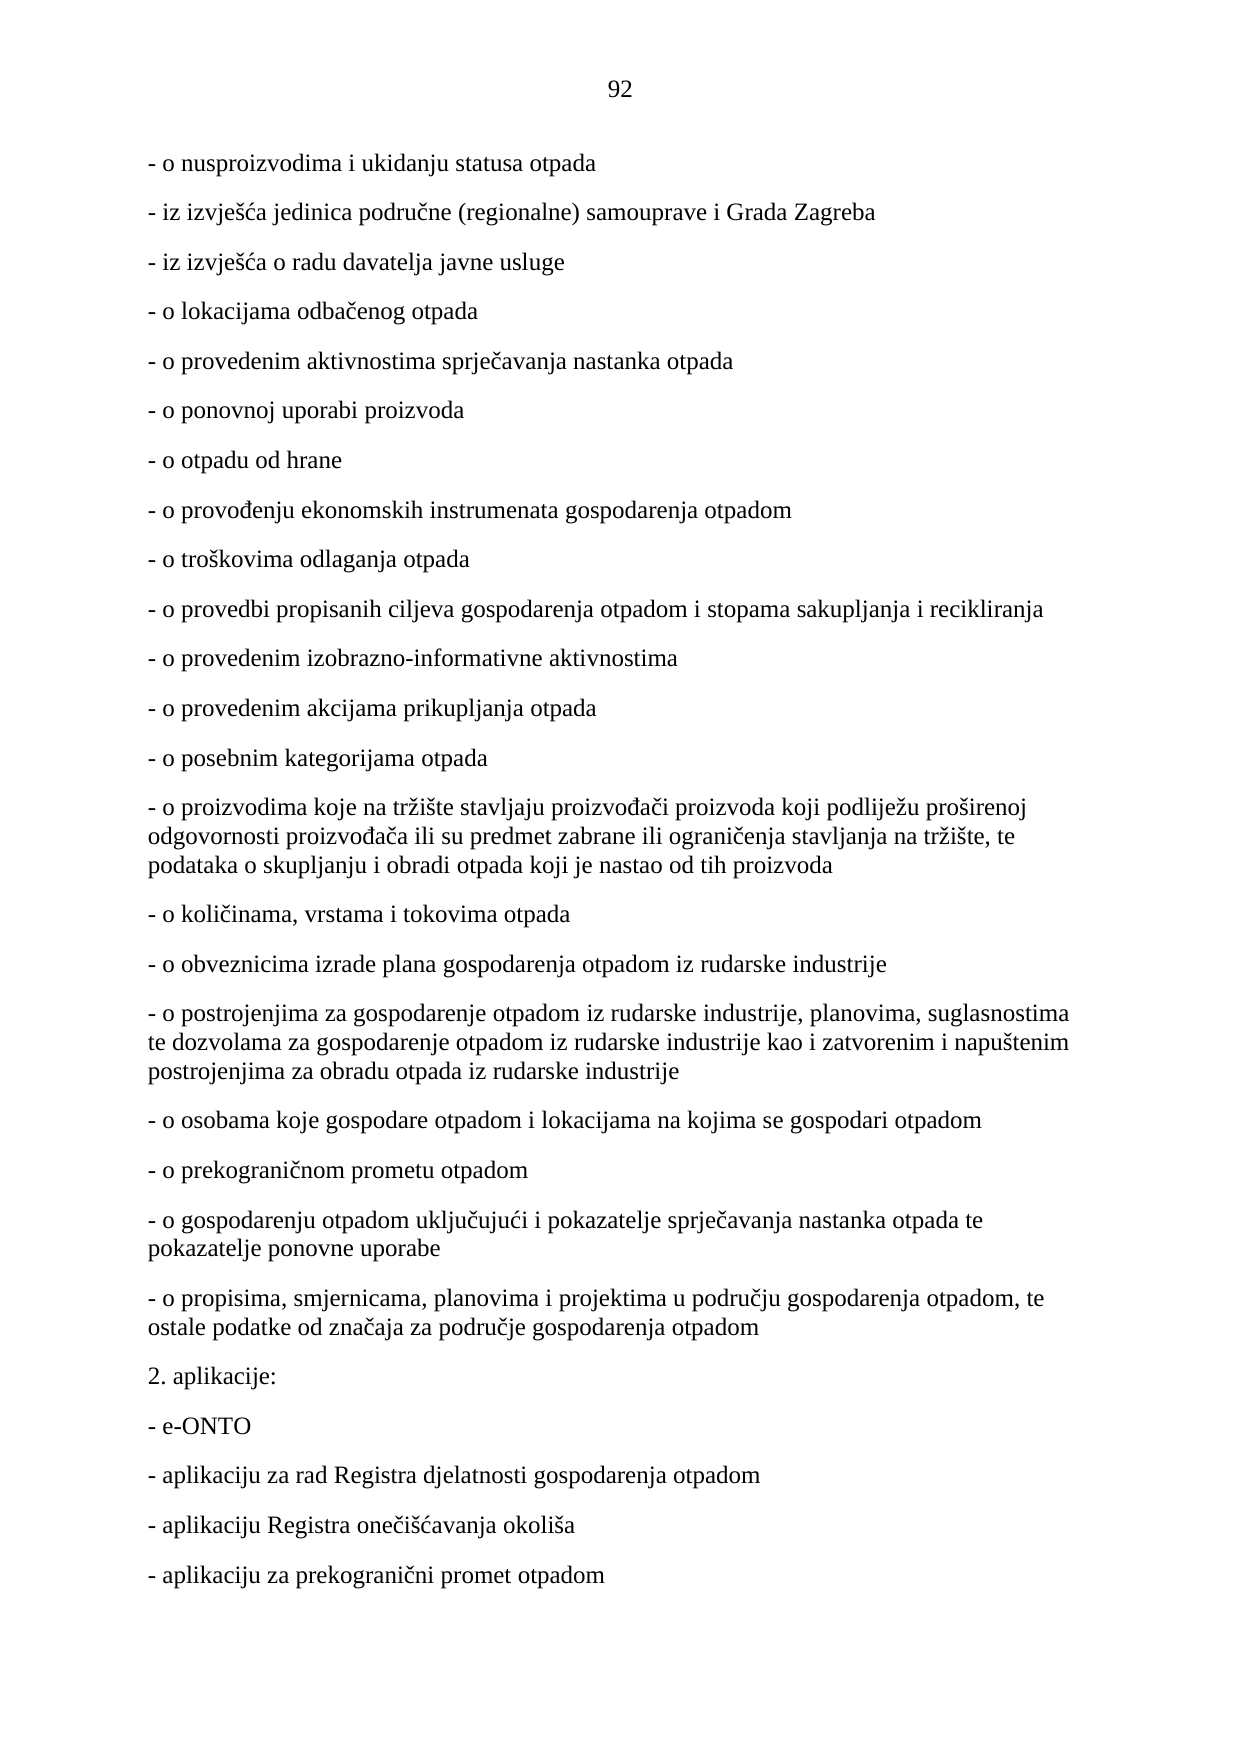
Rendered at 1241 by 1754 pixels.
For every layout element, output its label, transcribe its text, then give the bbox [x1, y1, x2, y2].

text - o prekograničnom prometu otpadom [148, 1155, 1093, 1184]
text - aplikaciju za prekogranični promet otpadom [148, 1560, 1093, 1588]
text - o gospodarenju otpadom uključujući i pokazatelje sprječavanja nastanka otpada te pokazatelje ponovne uporabe [148, 1205, 1093, 1262]
text - iz izvješća o radu davatelja javne usluge [148, 247, 1093, 276]
text - o obveznicima izrade plana gospodarenja otpadom iz rudarske industrije [148, 949, 1093, 978]
text - o troškovima odlaganja otpada [148, 544, 1093, 573]
text - o nusproizvodima i ukidanju statusa otpada [148, 148, 1093, 176]
text - o provedenim aktivnostima sprječavanja nastanka otpada [148, 346, 1093, 375]
text - aplikaciju Registra onečišćavanja okoliša [148, 1510, 1093, 1539]
text - aplikaciju za rad Registra djelatnosti gospodarenja otpadom [148, 1461, 1093, 1489]
text - o ponovnoj uporabi proizvoda [148, 396, 1093, 424]
text - o postrojenjima za gospodarenje otpadom iz rudarske industrije, planovima, suglasnostima te dozvolama za gospodarenje otpadom iz rudarske industrije kao i zatvorenim i napuštenim postrojenjima za obradu otpada iz rudarske industrije [148, 998, 1093, 1085]
text - o provođenju ekonomskih instrumenata gospodarenja otpadom [148, 495, 1093, 523]
text - o posebnim kategorijama otpada [148, 743, 1093, 771]
text - o proizvodima koje na tržište stavljaju proizvođači proizvoda koji podliježu proširenoj odgovornosti proizvođača ili su predmet zabrane ili ograničenja stavljanja na tržište, te podataka o skupljanju i obradi otpada koji je nastao od tih proizvoda [148, 792, 1093, 878]
text - o količinama, vrstama i tokovima otpada [148, 899, 1093, 928]
text - iz izvješća jedinica područne (regionalne) samouprave i Grada Zagreba [148, 197, 1093, 226]
text - o osobama koje gospodare otpadom i lokacijama na kojima se gospodari otpadom [148, 1106, 1093, 1134]
text - o lokacijama odbačenog otpada [148, 296, 1093, 325]
text - o provedbi propisanih ciljeva gospodarenja otpadom i stopama sakupljanja i recikliranja [148, 594, 1093, 623]
text - o otpadu od hrane [148, 445, 1093, 474]
text - o provedenim izobrazno-informativne aktivnostima [148, 643, 1093, 672]
text - e-ONTO [148, 1411, 1093, 1440]
text 2. aplikacije: [148, 1361, 1093, 1390]
text - o provedenim akcijama prikupljanja otpada [148, 693, 1093, 722]
text - o propisima, smjernicama, planovima i projektima u području gospodarenja otpadom, te ostale podatke od značaja za područje gospodarenja otpadom [148, 1283, 1093, 1341]
